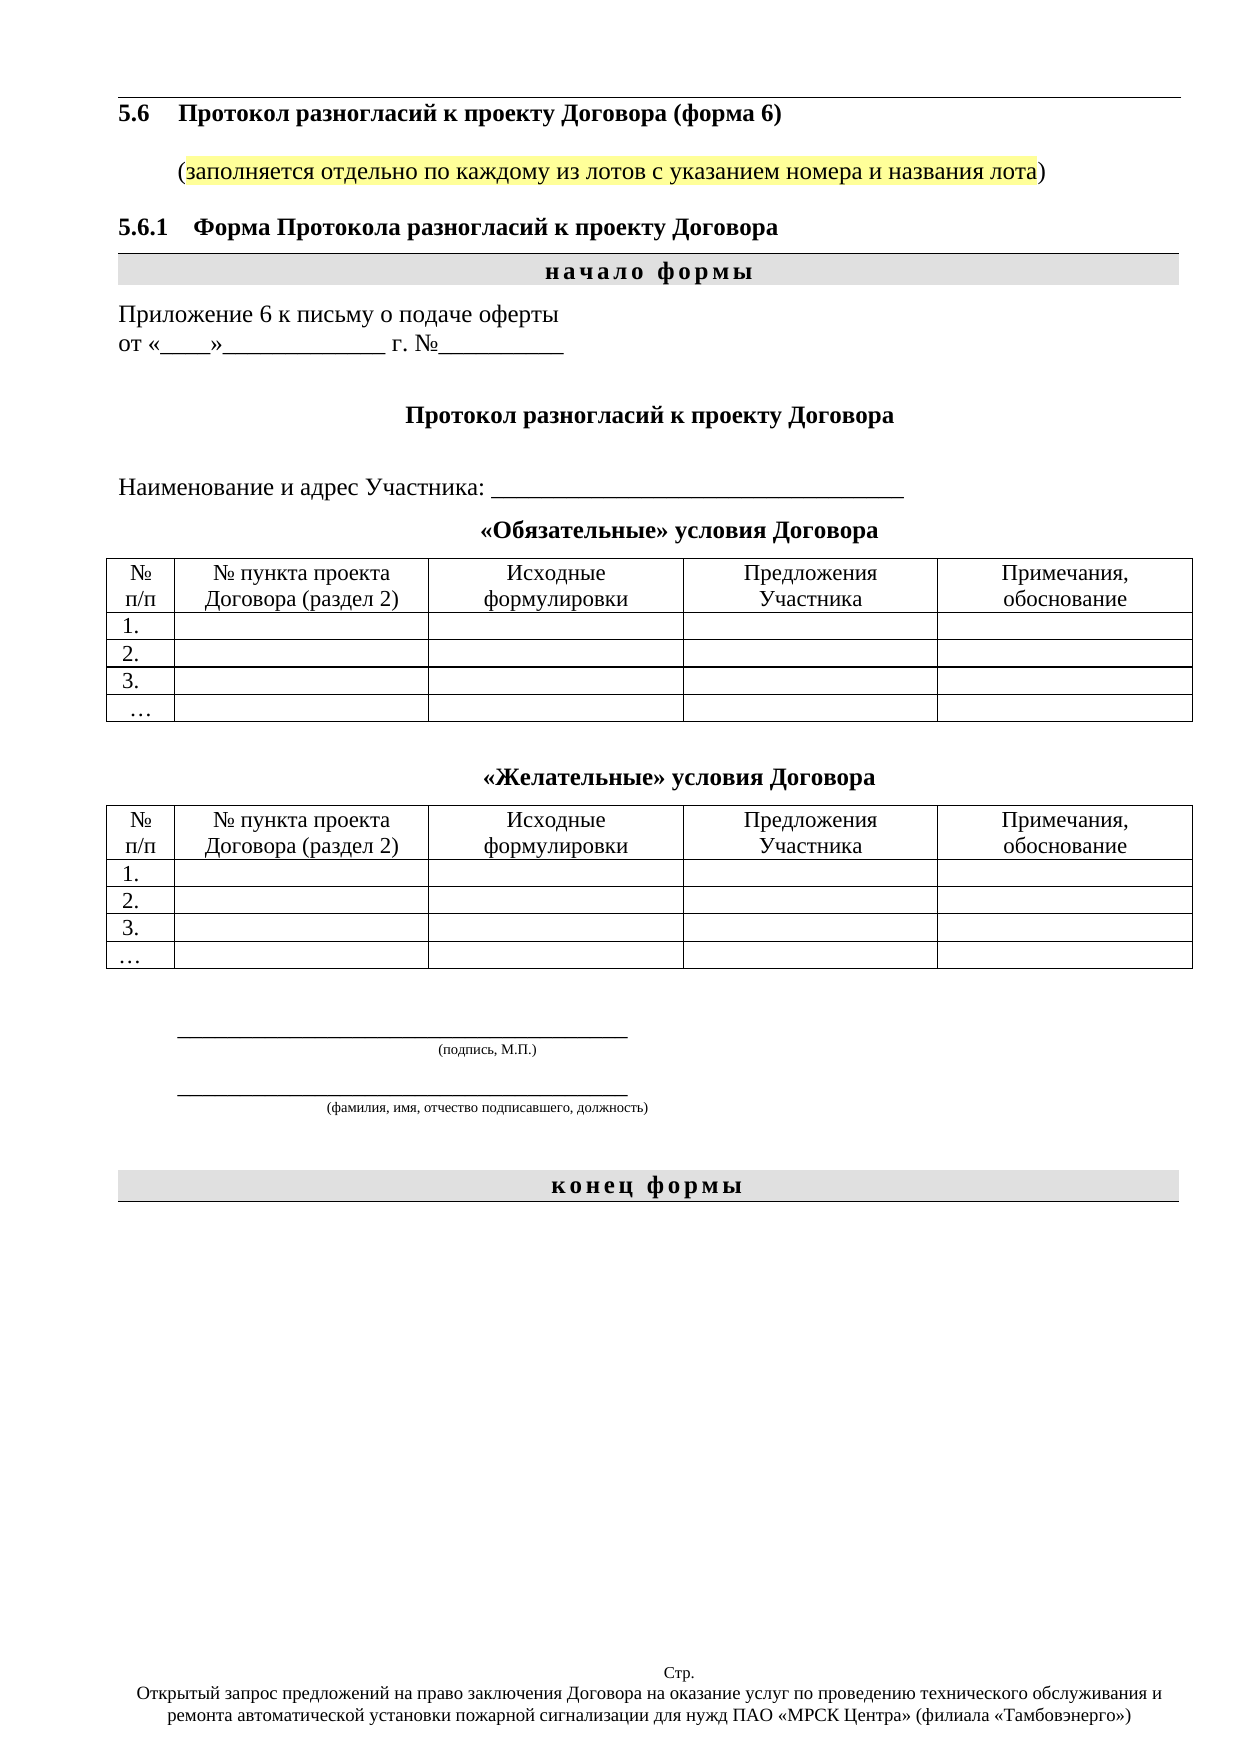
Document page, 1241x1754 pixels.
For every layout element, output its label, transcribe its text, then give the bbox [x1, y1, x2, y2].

table_cell … [107, 695, 174, 721]
table_cell [107, 860, 174, 886]
table_cell [938, 860, 1192, 886]
table_cell [175, 860, 428, 886]
table_header № п/п [107, 806, 174, 858]
table_cell [684, 887, 937, 913]
table_header Примечания, обоснование [938, 806, 1192, 858]
table_cell [938, 914, 1192, 941]
table_header Примечания, обоснование [938, 559, 1192, 612]
table_cell [429, 695, 683, 721]
table_cell [175, 942, 428, 968]
table_cell [684, 914, 937, 941]
table_cell [429, 914, 683, 941]
text Приложение 6 к письму о подаче оферты от «____»_____________ г. №__________ [118, 299, 1181, 357]
table_cell [684, 640, 937, 666]
table_cell [938, 942, 1192, 968]
text Наименование и адрес Участника: _________________________________ [118, 472, 1181, 500]
table_header № п/п [107, 559, 174, 612]
subtitle Форма Протокола разногласий к проекту Договора [118, 212, 1181, 240]
text «Желательные» условия Договора [118, 762, 1181, 790]
table_header Предложения Участника [684, 806, 937, 858]
table_cell [107, 887, 174, 913]
table_cell [429, 860, 683, 886]
table_cell [429, 942, 683, 968]
table_cell [175, 914, 428, 941]
text ____________________________________ [118, 1070, 1181, 1098]
table_cell [429, 887, 683, 913]
text (фамилия, имя, отчество подписавшего, должность) [118, 1098, 797, 1127]
table_header № пункта проекта Договора (раздел 2) [175, 559, 428, 612]
table_cell [684, 942, 937, 968]
table_cell [107, 613, 174, 639]
table_cell [938, 887, 1192, 913]
table_cell [938, 613, 1192, 639]
table_cell [684, 860, 937, 886]
table_cell [107, 668, 174, 694]
table_cell [429, 640, 683, 666]
table_cell [938, 695, 1192, 721]
table_cell [175, 695, 428, 721]
table_cell [175, 887, 428, 913]
table_header № пункта проекта Договора (раздел 2) [175, 806, 428, 858]
table_cell … [107, 942, 174, 968]
text конец формы [118, 1170, 1179, 1201]
text Протокол разногласий к проекту Договора [118, 400, 1181, 428]
table_header Исходные формулировки [429, 559, 683, 612]
text (подпись, М.П.) [118, 1041, 797, 1070]
table_cell [938, 640, 1192, 666]
table_header Исходные формулировки [429, 806, 683, 858]
table_cell [684, 668, 937, 694]
text начало формы [118, 254, 1179, 285]
table_cell [175, 613, 428, 639]
table_cell [107, 914, 174, 941]
text «Обязательные» условия Договора [118, 515, 1181, 543]
table_cell [429, 613, 683, 639]
table_cell [107, 640, 174, 666]
table_cell [684, 613, 937, 639]
table_cell [429, 668, 683, 694]
subtitle Протокол разногласий к проекту Договора (форма 6) [118, 98, 1181, 127]
table_cell [684, 695, 937, 721]
table_cell [175, 640, 428, 666]
text ____________________________________ [118, 1012, 1181, 1041]
table_cell [938, 668, 1192, 694]
table_cell [175, 668, 428, 694]
table_header Предложения Участника [684, 559, 937, 612]
